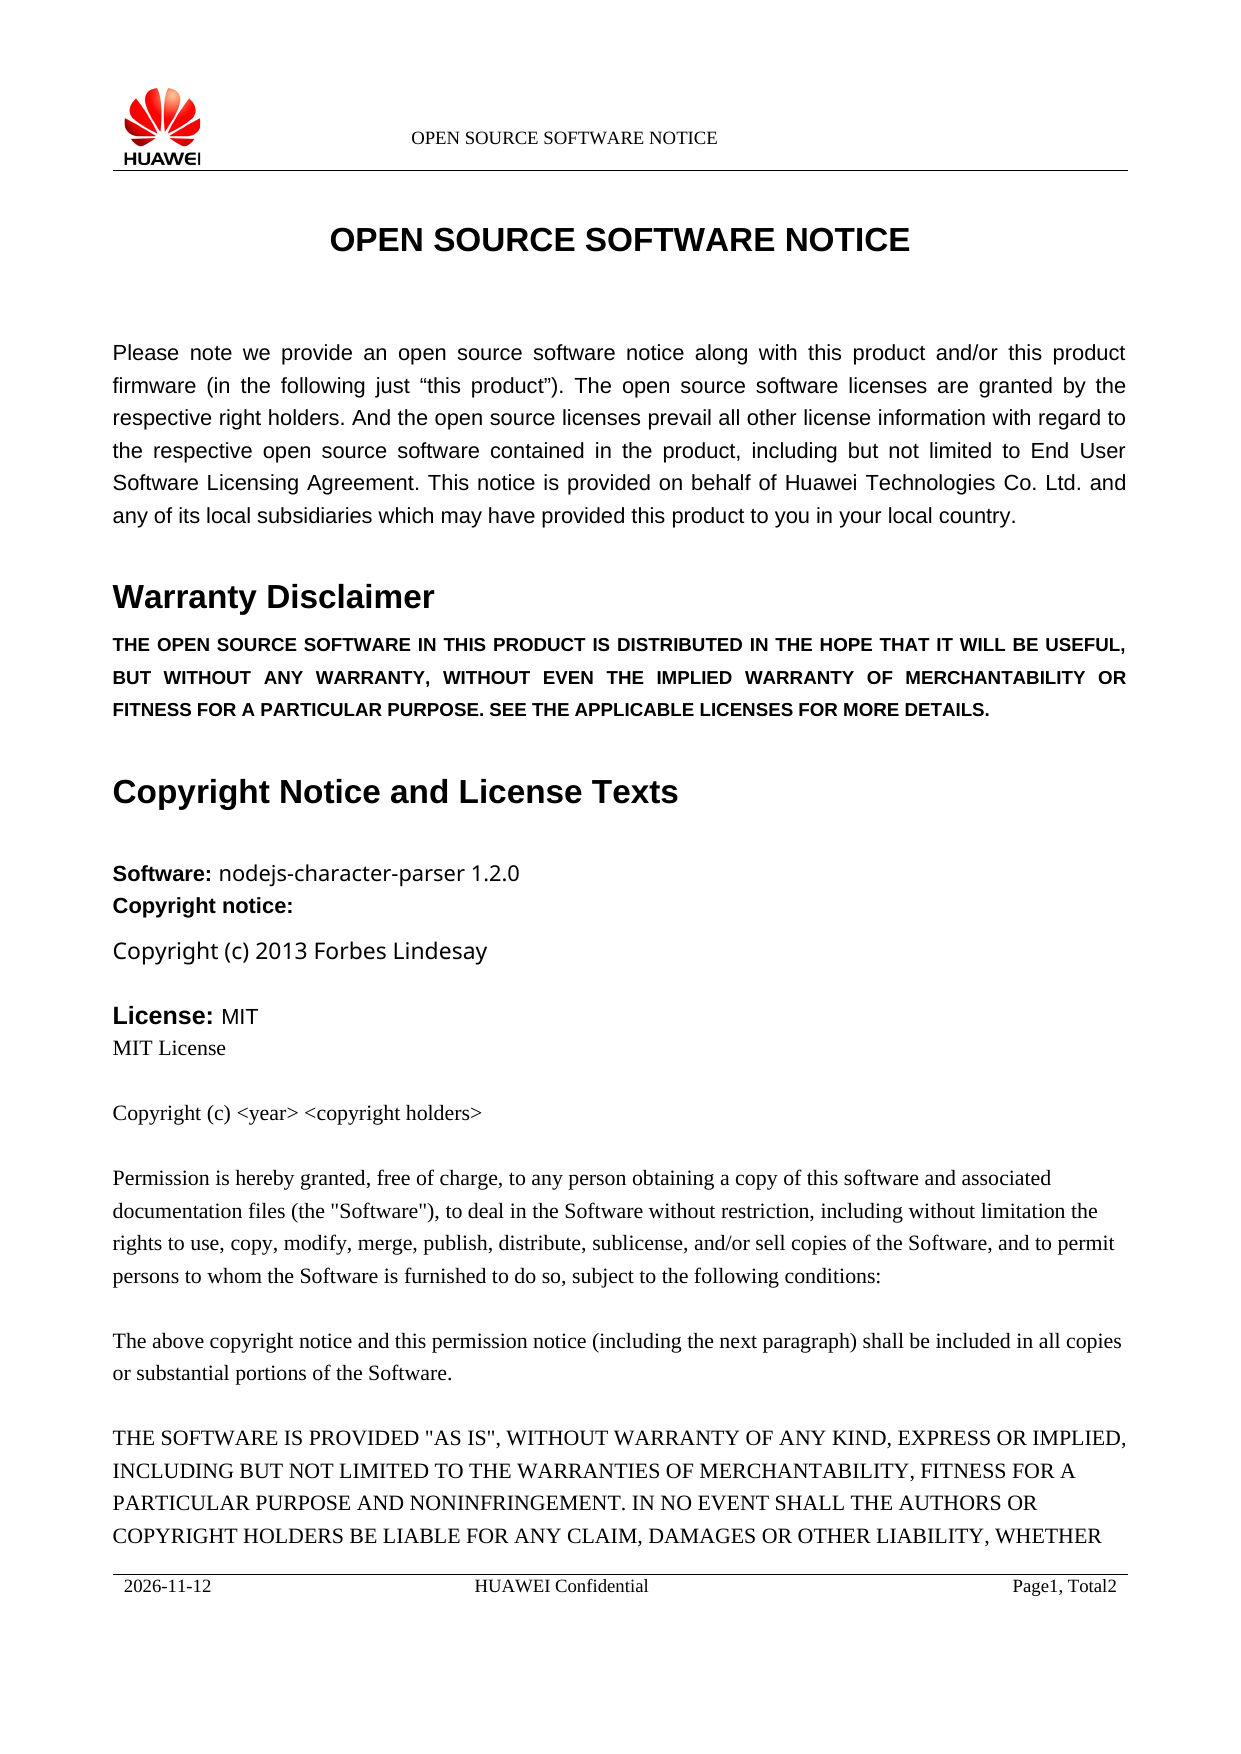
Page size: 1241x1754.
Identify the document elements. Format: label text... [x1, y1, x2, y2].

text OPEN SOURCE SOFTWARE NOTICE [112, 206, 1128, 271]
text License: MIT [112, 999, 1128, 1031]
title Software: nodejs-character-parser 1.2.0 [112, 856, 1128, 889]
text The open source software in this product is distributed in the hope that it will be useful, but WITHOUT ANY WARRANTY, without even the implied warranty of MERCHANTABILITY or FITNESS FOR A PARTICULAR PURPOSE. See the applicable licenses for more details. [112, 629, 1128, 726]
text Copyright (c) 2013 Forbes Lindesay [112, 934, 1128, 999]
text Please note we provide an open source software notice along with this product and/or this product firmware (in the following just “this product”). The open source software licenses are granted by the respective right holders. And the open source licenses prevail all other license information with regard to the respective open source software contained in the product, including but not limited to End User Software Licensing Agreement. This notice is provided on behalf of Huawei Technologies Co. Ltd. and any of its local subsidiaries which may have provided this product to you in your local country. [112, 336, 1128, 531]
picture [124, 88, 201, 165]
text Copyright notice: [112, 889, 1128, 921]
text Warranty Disclaimer [112, 564, 1128, 629]
text Copyright Notice and License Texts [112, 759, 1128, 824]
